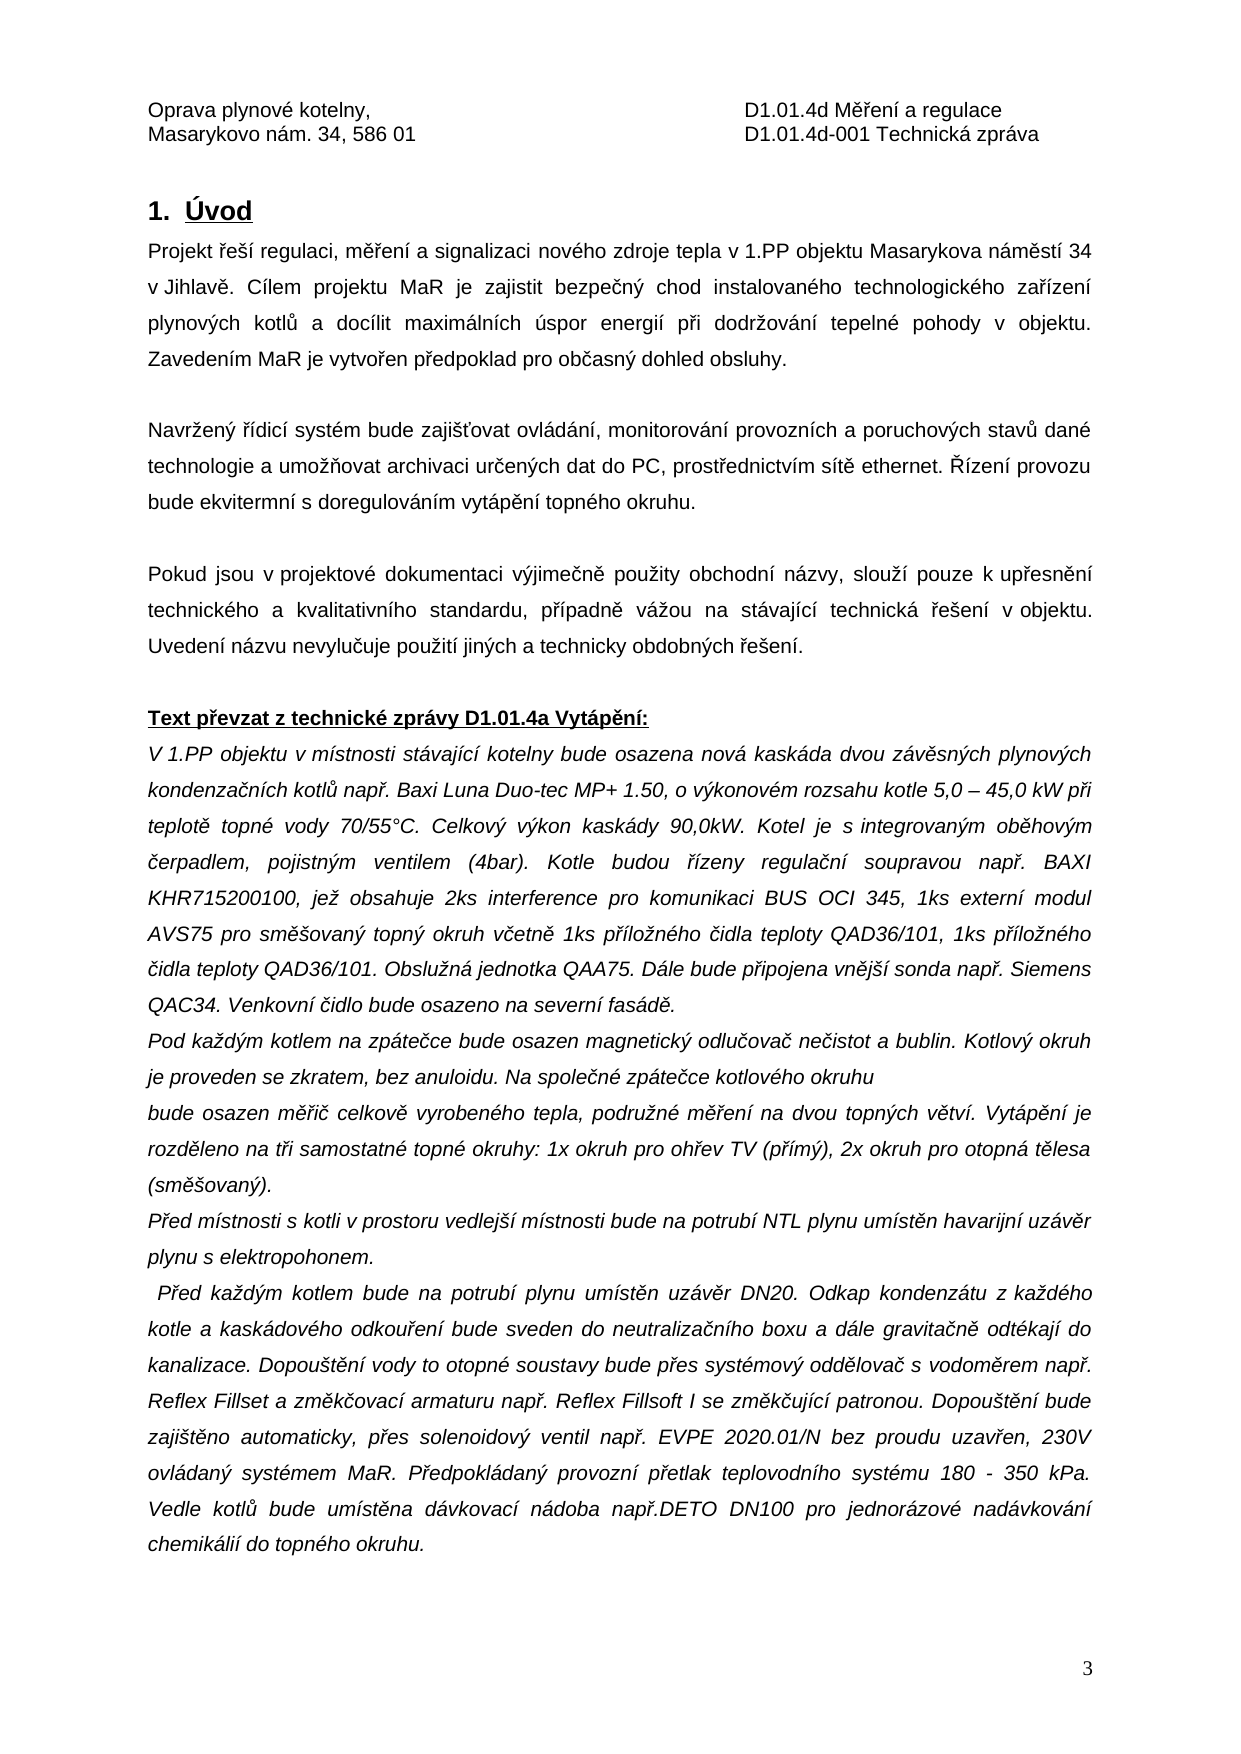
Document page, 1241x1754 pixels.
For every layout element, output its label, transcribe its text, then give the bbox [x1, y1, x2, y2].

text bude osazen měřič celkově vyrobeného tepla, podružné měření na dvou topných větví. Vytápění je rozděleno na tři samostatné topné okruhy: 1x okruh pro ohřev TV (přímý), 2x okruh pro otopná tělesa (směšovaný). [148, 1101, 1093, 1197]
subtitle Úvod [148, 195, 1093, 226]
text Před každým kotlem bude na potrubí plynu umístěn uzávěr DN20. Odkap kondenzátu z každého kotle a kaskádového odkouření bude sveden do neutralizačního boxu a dále gravitačně odtékají do kanalizace. Dopouštění vody to otopné soustavy bude přes systémový oddělovač s vodoměrem např. Reflex Fillset a změkčovací armaturu např. Reflex Fillsoft I se změkčující patronou. Dopouštění bude zajištěno automaticky, přes solenoidový ventil např. EVPE 2020.01/N bez proudu uzavřen, 230V ovládaný systémem MaR. Předpokládaný provozní přetlak teplovodního systému 180 - 350 kPa. Vedle kotlů bude umístěna dávkovací nádoba např.DETO DN100 pro jednorázové nadávkování chemikálií do topného okruhu. [148, 1281, 1093, 1556]
text Navržený řídicí systém bude zajišťovat ovládání, monitorování provozních a poruchových stavů dané technologie a umožňovat archivaci určených dat do PC, prostřednictvím sítě ethernet. Řízení provozu bude ekvitermní s doregulováním vytápění topného okruhu. [148, 418, 1093, 514]
text Před místnosti s kotli v prostoru vedlejší místnosti bude na potrubí NTL plynu umístěn havarijní uzávěr plynu s elektropohonem. [148, 1209, 1093, 1269]
text Pokud jsou v projektové dokumentaci výjimečně použity obchodní názvy, slouží pouze k upřesnění technického a kvalitativního standardu, případně vážou na stávající technická řešení v objektu. Uvedení názvu nevylučuje použití jiných a technicky obdobných řešení. [148, 562, 1093, 658]
text Projekt řeší regulaci, měření a signalizaci nového zdroje tepla v 1.PP objektu Masarykova náměstí 34 v Jihlavě. Cílem projektu MaR je zajistit bezpečný chod instalovaného technologického zařízení plynových kotlů a docílit maximálních úspor energií při dodržování tepelné pohody v objektu. Zavedením MaR je vytvořen předpoklad pro občasný dohled obsluhy. [148, 238, 1093, 370]
text Pod každým kotlem na zpátečce bude osazen magnetický odlučovač nečistot a bublin. Kotlový okruh je proveden se zkratem, bez anuloidu. Na společné zpátečce kotlového okruhu [148, 1029, 1093, 1089]
text Text převzat z technické zprávy D1.01.4a Vytápění: [148, 706, 1093, 730]
text V 1.PP objektu v místnosti stávající kotelny bude osazena nová kaskáda dvou závěsných plynových kondenzačních kotlů např. Baxi Luna Duo-tec MP+ 1.50, o výkonovém rozsahu kotle 5,0 – 45,0 kW při teplotě topné vody 70/55°C. Celkový výkon kaskády 90,0kW. Kotel je s integrovaným oběhovým čerpadlem, pojistným ventilem (4bar). Kotle budou řízeny regulační soupravou např. BAXI KHR715200100, jež obsahuje 2ks interference pro komunikaci BUS OCI 345, 1ks externí modul AVS75 pro směšovaný topný okruh včetně 1ks příložného čidla teploty QAD36/101, 1ks příložného čidla teploty QAD36/101. Obslužná jednotka QAA75. Dále bude připojena vnější sonda např. Siemens QAC34. Venkovní čidlo bude osazeno na severní fasádě. [148, 742, 1093, 1017]
